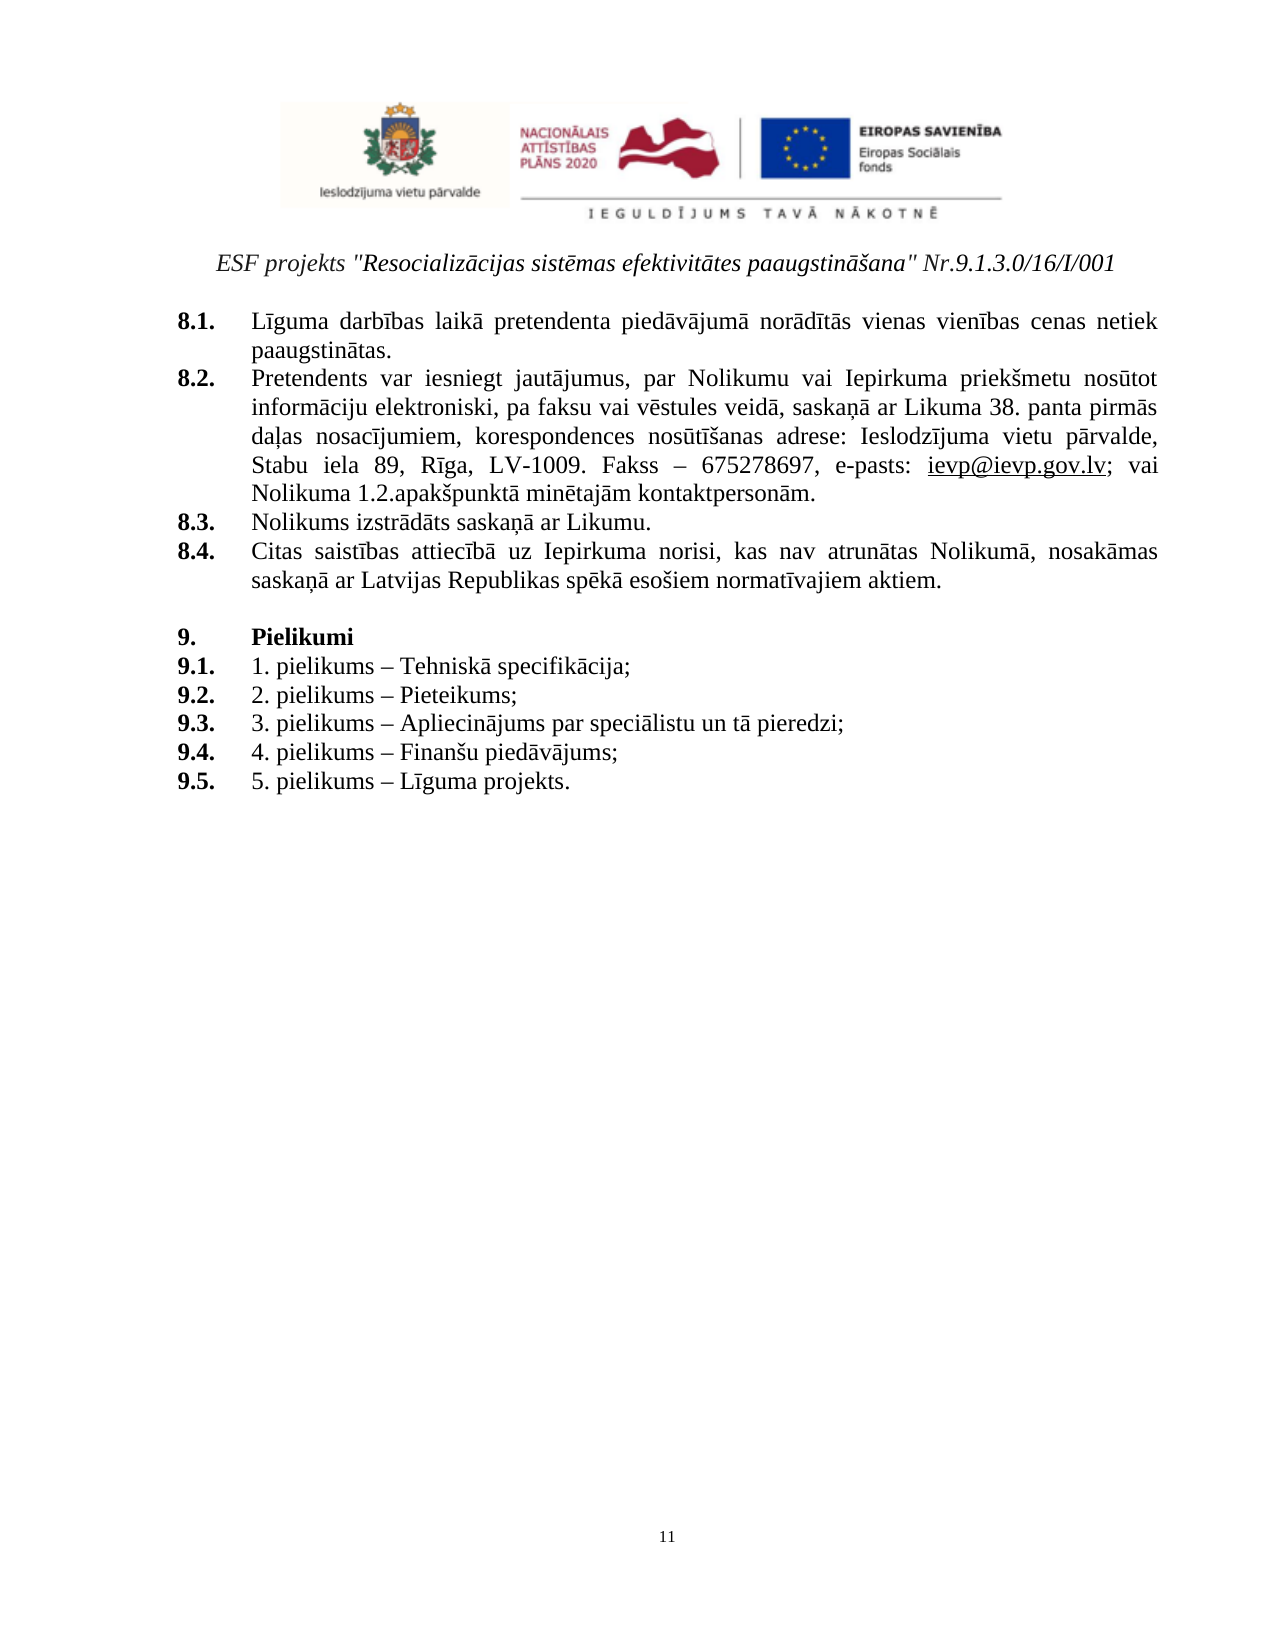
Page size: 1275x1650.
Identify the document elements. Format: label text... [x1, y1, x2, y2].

list 5. pielikums – Līguma projekts. [177, 766, 1159, 795]
list 4. pielikums – Finanšu piedāvājums; [177, 737, 1159, 766]
list Citas saistības attiecībā uz Iepirkuma norisi, kas nav atrunātas Nolikumā, nosakāmas saskaņā ar Latvijas Republikas spēkā esošiem normatīvajiem aktiem. [177, 536, 1159, 593]
list 2. pielikums – Pieteikums; [177, 680, 1159, 708]
list Nolikums izstrādāts saskaņā ar Likumu. [177, 507, 1159, 536]
list Pielikumi [177, 622, 1159, 651]
list Līguma darbības laikā pretendenta piedāvājumā norādītās vienas vienības cenas netiek paaugstinātas. [177, 306, 1159, 363]
list Pretendents var iesniegt jautājumus, par Nolikumu vai Iepirkuma priekšmetu nosūtot informāciju elektroniski, pa faksu vai vēstules veidā, saskaņā ar Likuma 38. panta pirmās daļas nosacījumiem, korespondences nosūtīšanas adrese: Ieslodzījuma vietu pārvalde, Stabu iela 89, Rīga, LV-1009. Fakss – 675278697, e-pasts: ievp@ievp.gov.lv; vai Nolikuma 1.2.apakšpunktā minētajām kontaktpersonām. [177, 363, 1159, 507]
picture [280, 75, 1054, 249]
list 1. pielikums – Tehniskā specifikācija; [177, 651, 1159, 680]
list 3. pielikums – Apliecinājums par speciālistu un tā pieredzi; [177, 708, 1159, 737]
